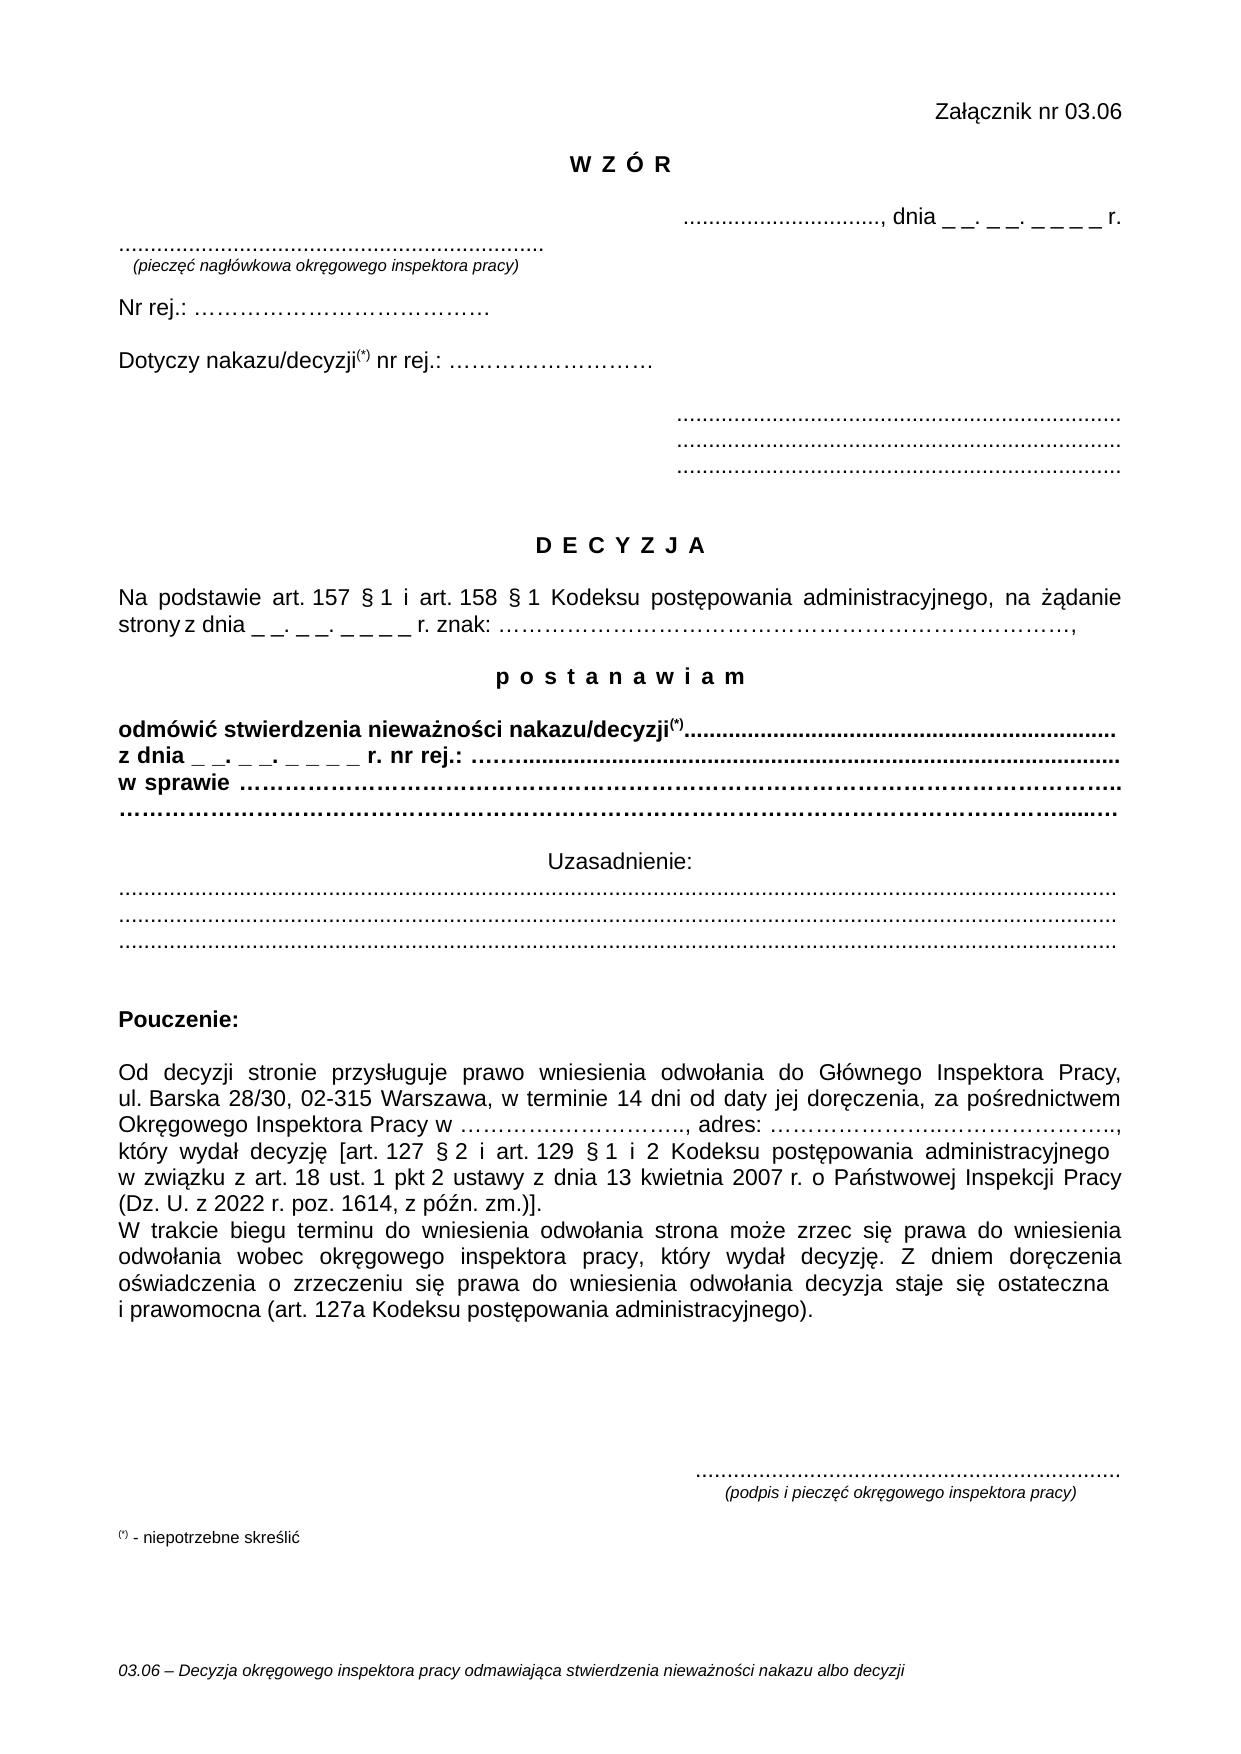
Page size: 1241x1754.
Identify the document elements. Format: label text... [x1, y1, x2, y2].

text Pouczenie: [118, 1006, 1122, 1032]
text z dnia _ _. _ _. _ _ _ _ r. nr rej.: ….….............................................................................................. w sprawie …………………………………………………………………………………………………….. ……………………………………………………………………………………………………………......… [118, 742, 1122, 821]
text ..............................., dnia _ _. _ _. _ _ _ _ r. [118, 203, 1122, 230]
text (*) - niepotrzebne skreślić [118, 1528, 1122, 1547]
text ................................................................... [694, 1456, 1122, 1483]
text ....................................................................................................................................................................................................................................................................................................................................................................................................................................................................................... [118, 874, 1122, 953]
text Uzasadnienie: [118, 848, 1122, 874]
text WZÓR [118, 151, 1122, 177]
text (podpis i pieczęć okręgowego inspektora pracy) [679, 1483, 1122, 1502]
text postanawiam [118, 663, 1122, 690]
text ...................................................................... [118, 400, 1122, 426]
text odmówić stwierdzenia nieważności nakazu/decyzji(*).................................................................... [118, 716, 1122, 742]
text ...................................................................... [118, 426, 1122, 452]
text Od decyzji stronie przysługuje prawo wniesienia odwołania do Głównego Inspektora Pracy, ul. Barska 28/30, 02-315 Warszawa, w terminie 14 dni od daty jej doręczenia, za pośrednictwem Okręgowego Inspektora Pracy w ………….…………….., adres: …………………..………………….., który wydał decyzję [art. 127 § 2 i art. 129 § 1 i 2 Kodeksu postępowania administracyjnego w związku z art. 18 ust. 1 pkt 2 ustawy z dnia 13 kwietnia 2007 r. o Państwowej Inspekcji Pracy (Dz. U. z 2022 r. poz. 1614, z późn. zm.)]. [118, 1059, 1122, 1217]
text Na podstawie art. 157 § 1 i art. 158 § 1 Kodeksu postępowania administracyjnego, na żądanie strony z dnia _ _. _ _. _ _ _ _ r. znak: …………………………………………………………………, [118, 584, 1122, 637]
text (pieczęć nagłówkowa okręgowego inspektora pracy) [118, 256, 1122, 275]
text ................................................................... [118, 230, 1122, 256]
text Załącznik nr 03.06 [118, 98, 1122, 124]
text ...................................................................... [118, 452, 1122, 479]
text W trakcie biegu terminu do wniesienia odwołania strona może zrzec się prawa do wniesienia odwołania wobec okręgowego inspektora pracy, który wydał decyzję. Z dniem doręczenia oświadczenia o zrzeczeniu się prawa do wniesienia odwołania decyzja staje się ostateczna i prawomocna (art. 127a Kodeksu postępowania administracyjnego). [118, 1217, 1122, 1322]
subtitle DECYZJA [118, 532, 1122, 558]
text Dotyczy nakazu/decyzji(*) nr rej.: ……………………… [118, 347, 1122, 373]
text Nr rej.: ………………………………… [118, 294, 1122, 321]
